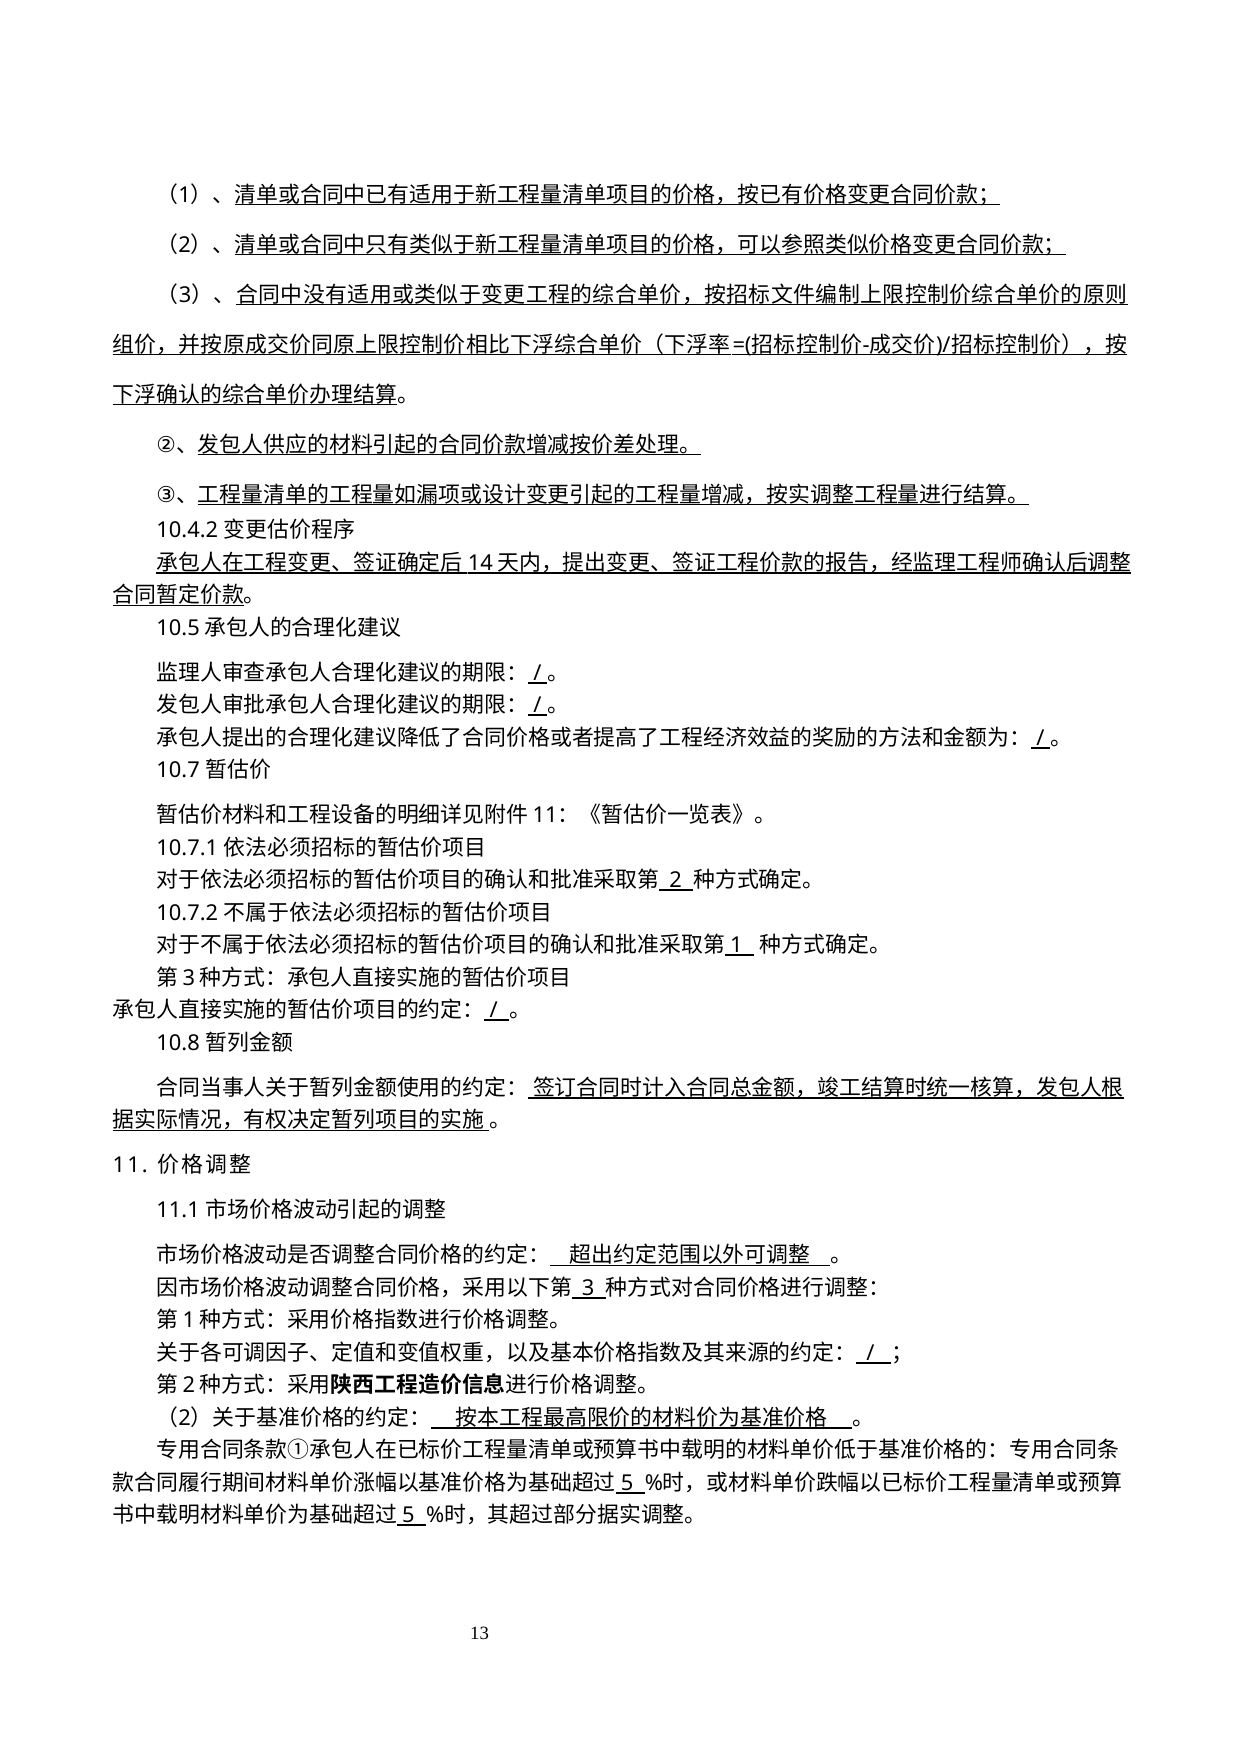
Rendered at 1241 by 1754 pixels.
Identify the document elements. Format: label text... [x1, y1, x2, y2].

text 10.7.2 不属于依法必须招标的暂估价项目 [112, 894, 1128, 927]
text ③、工程量清单的工程量如漏项或设计变更引起的工程量增减，按实调整工程量进行结算。 [112, 462, 1128, 512]
text 10.7.1 依法必须招标的暂估价项目 [112, 829, 1128, 862]
text （1）、清单或合同中已有适用于新工程量清单项目的价格，按已有价格变更合同价款； [112, 162, 1128, 212]
text （2）、清单或合同中只有类似于新工程量清单项目的价格，可以参照类似价格变更合同价款； [112, 212, 1128, 262]
text 因市场价格波动调整合同价格，采用以下第 3 种方式对合同价格进行调整： [112, 1269, 1128, 1302]
text 合同当事人关于暂列金额使用的约定： 签订合同时计入合同总金额，竣工结算时统一核算，发包人根据实际情况，有权决定暂列项目的实施 。 [112, 1069, 1128, 1134]
text 10.5承包人的合理化建议 [112, 609, 1128, 642]
text 10.4.2 变更估价程序 [112, 512, 1133, 544]
subtitle 11. 价格调整 [112, 1147, 1128, 1179]
text 发包人审批承包人合理化建议的期限： / 。 [112, 687, 1128, 719]
text 承包人在工程变更、签证确定后14天内，提出变更、签证工程价款的报告，经监理工程师确认后调整合同暂定价款。 [112, 544, 1133, 609]
text ②、发包人供应的材料引起的合同价款增减按价差处理。 [112, 412, 1128, 462]
text 第2种方式：采用陕西工程造价信息进行价格调整。 [112, 1367, 1128, 1399]
text （2）关于基准价格的约定： 按本工程最高限价的材料价为基准价格 。 [112, 1399, 1128, 1432]
text 市场价格波动是否调整合同价格的约定： 超出约定范围以外可调整 。 [112, 1237, 1128, 1269]
text 对于依法必须招标的暂估价项目的确认和批准采取第 2 种方式确定。 [112, 862, 1128, 894]
text 监理人审查承包人合理化建议的期限： / 。 [112, 654, 1128, 687]
text 关于各可调因子、定值和变值权重，以及基本价格指数及其来源的约定： / ； [112, 1334, 1128, 1367]
text 专用合同条款①承包人在已标价工程量清单或预算书中载明的材料单价低于基准价格的：专用合同条款合同履行期间材料单价涨幅以基准价格为基础超过 5 %时，或材料单价跌幅以已标价工程量清单或预算书中载明材料单价为基础超过 5 %时，其超过部分据实调整。 [112, 1432, 1128, 1529]
text 承包人提出的合理化建议降低了合同价格或者提高了工程经济效益的奖励的方法和金额为： / 。 [112, 719, 1128, 752]
text 10.8 暂列金额 [112, 1024, 1128, 1057]
text 对于不属于依法必须招标的暂估价项目的确认和批准采取第 1 种方式确定。 [112, 927, 1128, 959]
text 第3种方式：承包人直接实施的暂估价项目 [112, 959, 1128, 992]
text （3）、合同中没有适用或类似于变更工程的综合单价，按招标文件编制上限控制价综合单价的原则组价，并按原成交价同原上限控制价相比下浮综合单价（下浮率=(招标控制价-成交价)/招标控制价），按下浮确认的综合单价办理结算。 [112, 262, 1128, 412]
text 承包人直接实施的暂估价项目的约定： / 。 [112, 992, 1128, 1024]
text 暂估价材料和工程设备的明细详见附件11：《暂估价一览表》。 [112, 797, 1128, 829]
text 10.7 暂估价 [112, 752, 1128, 784]
text 11.1 市场价格波动引起的调整 [112, 1192, 1128, 1224]
text 第1种方式：采用价格指数进行价格调整。 [112, 1302, 1128, 1334]
